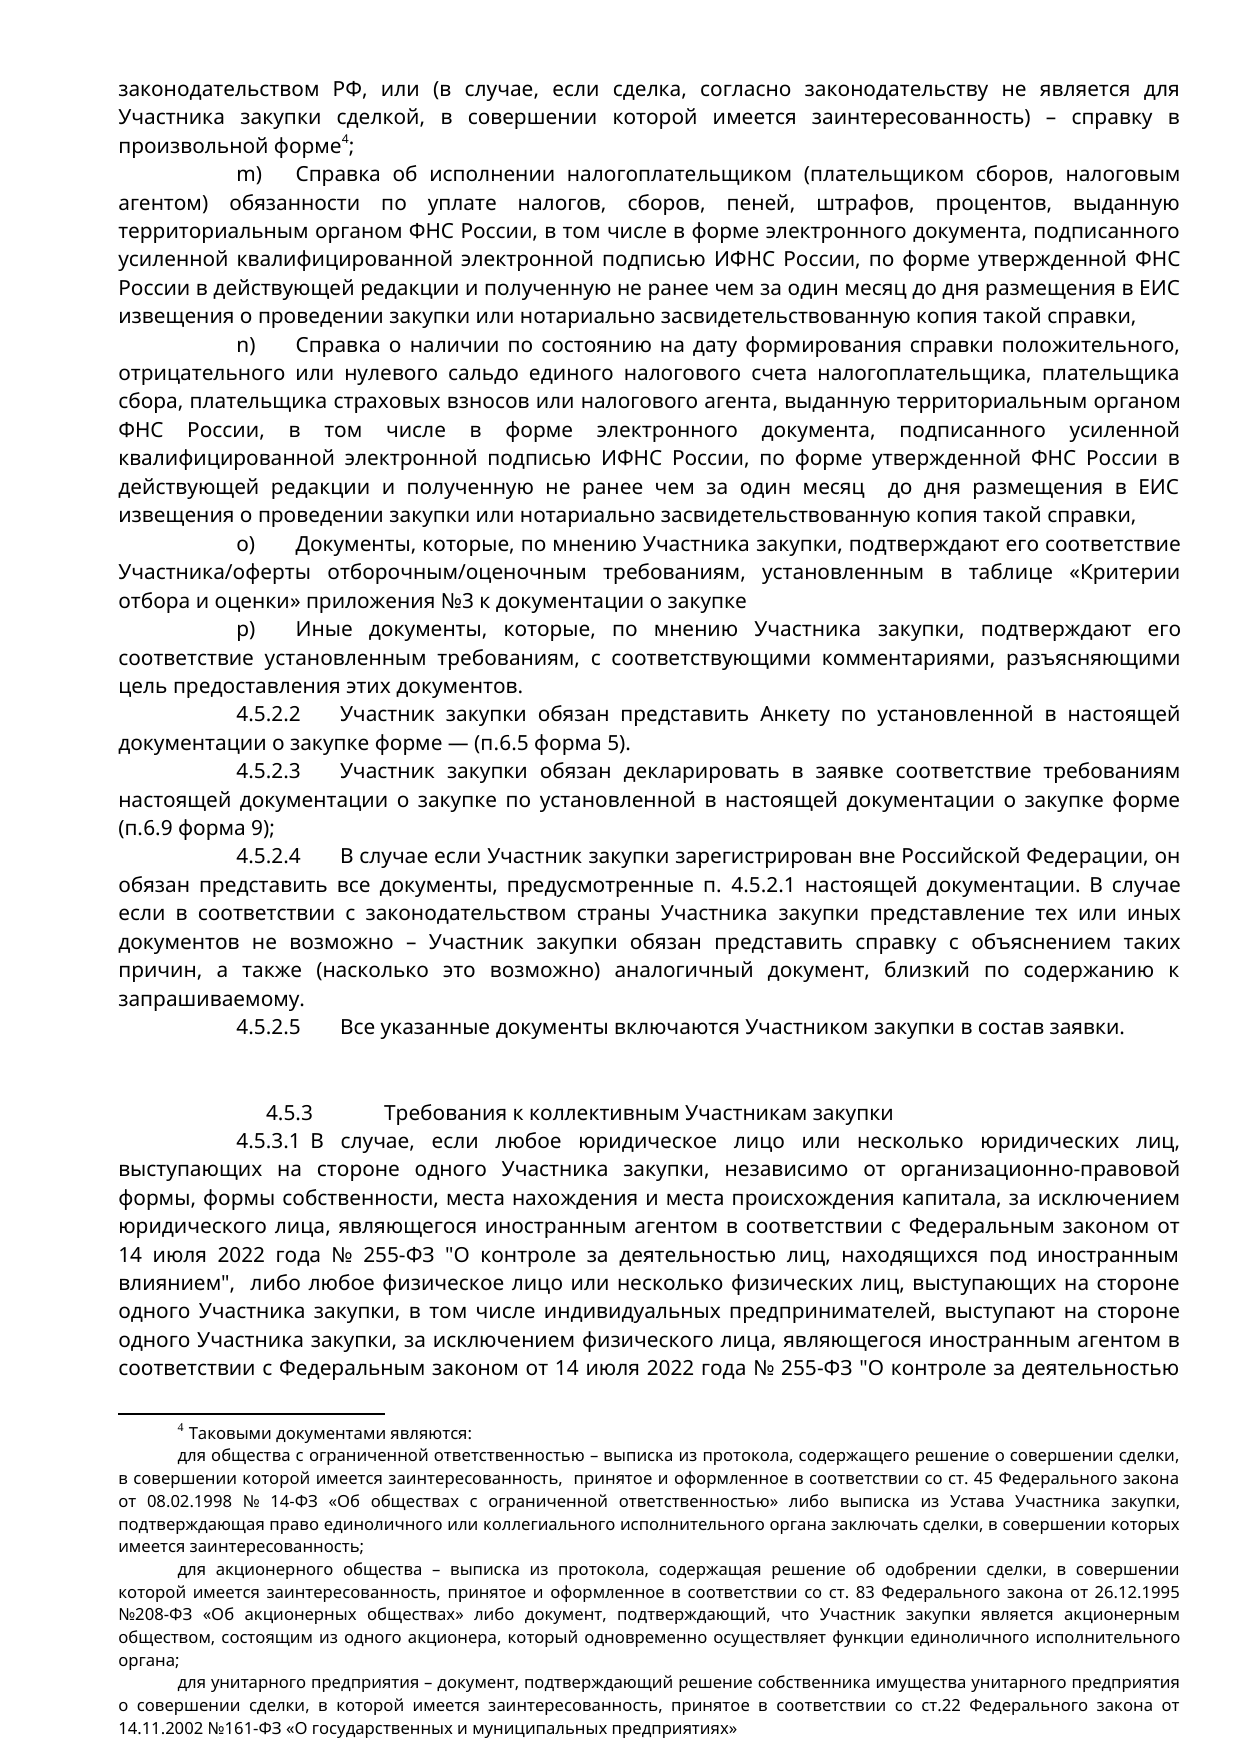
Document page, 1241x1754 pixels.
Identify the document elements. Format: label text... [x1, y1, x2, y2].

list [118, 74, 1181, 159]
list Иные документы, которые, по мнению Участника закупки, подтверждают его соответствие установленным требованиям, с соответствующими комментариями, разъясняющими цель предоставления этих документов. [118, 614, 1181, 699]
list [118, 1126, 1181, 1382]
list Справка о наличии по состоянию на дату формирования справки положительного, отрицательного или нулевого сальдо единого налогового счета налогоплательщика, плательщика сбора, плательщика страховых взносов или налогового агента, выданную территориальным органом ФНС России, в том числе в форме электронного документа, подписанного усиленной квалифицированной электронной подписью ИФНС России, по форме утвержденной ФНС России в действующей редакции и полученную не ранее чем за один месяц до дня размещения в ЕИС извещения о проведении закупки или нотариально засвидетельствованную копия такой справки, [118, 330, 1181, 529]
list Участник закупки обязан декларировать в заявке соответствие требованиям настоящей документации о закупке по установленной в настоящей документации о закупке форме (п.6.9 форма 9); [118, 756, 1181, 842]
list Документы, которые, по мнению Участника закупки, подтверждают его соответствие Участника/оферты отборочным/оценочным требованиям, установленным в таблице «Критерии отбора и оценки» приложения №3 к документации о закупке [118, 529, 1181, 614]
list В случае если Участник закупки зарегистрирован вне Российской Федерации, он обязан представить все документы, предусмотренные п. 4.5.2.1 настоящей документации. В случае если в соответствии с законодательством страны Участника закупки представление тех или иных документов не возможно – Участник закупки обязан представить справку с объяснением таких причин, а также (насколько это возможно) аналогичный документ, близкий по содержанию к запрашиваемому. [118, 842, 1181, 1012]
list Все указанные документы включаются Участником закупки в состав заявки. [118, 1012, 1181, 1041]
list Участник закупки обязан представить Анкету по установленной в настоящей документации о закупке форме — (п.6.5 форма 5). [118, 699, 1181, 756]
list Справка об исполнении налогоплательщиком (плательщиком сборов, налоговым агентом) обязанности по уплате налогов, сборов, пеней, штрафов, процентов, выданную территориальным органом ФНС России, в том числе в форме электронного документа, подписанного усиленной квалифицированной электронной подписью ИФНС России, по форме утвержденной ФНС России в действующей редакции и полученную не ранее чем за один месяц до дня размещения в ЕИС извещения о проведении закупки или нотариально засвидетельствованную копия такой справки, [118, 159, 1181, 330]
list Требования к коллективным Участникам закупки [266, 1098, 1181, 1126]
